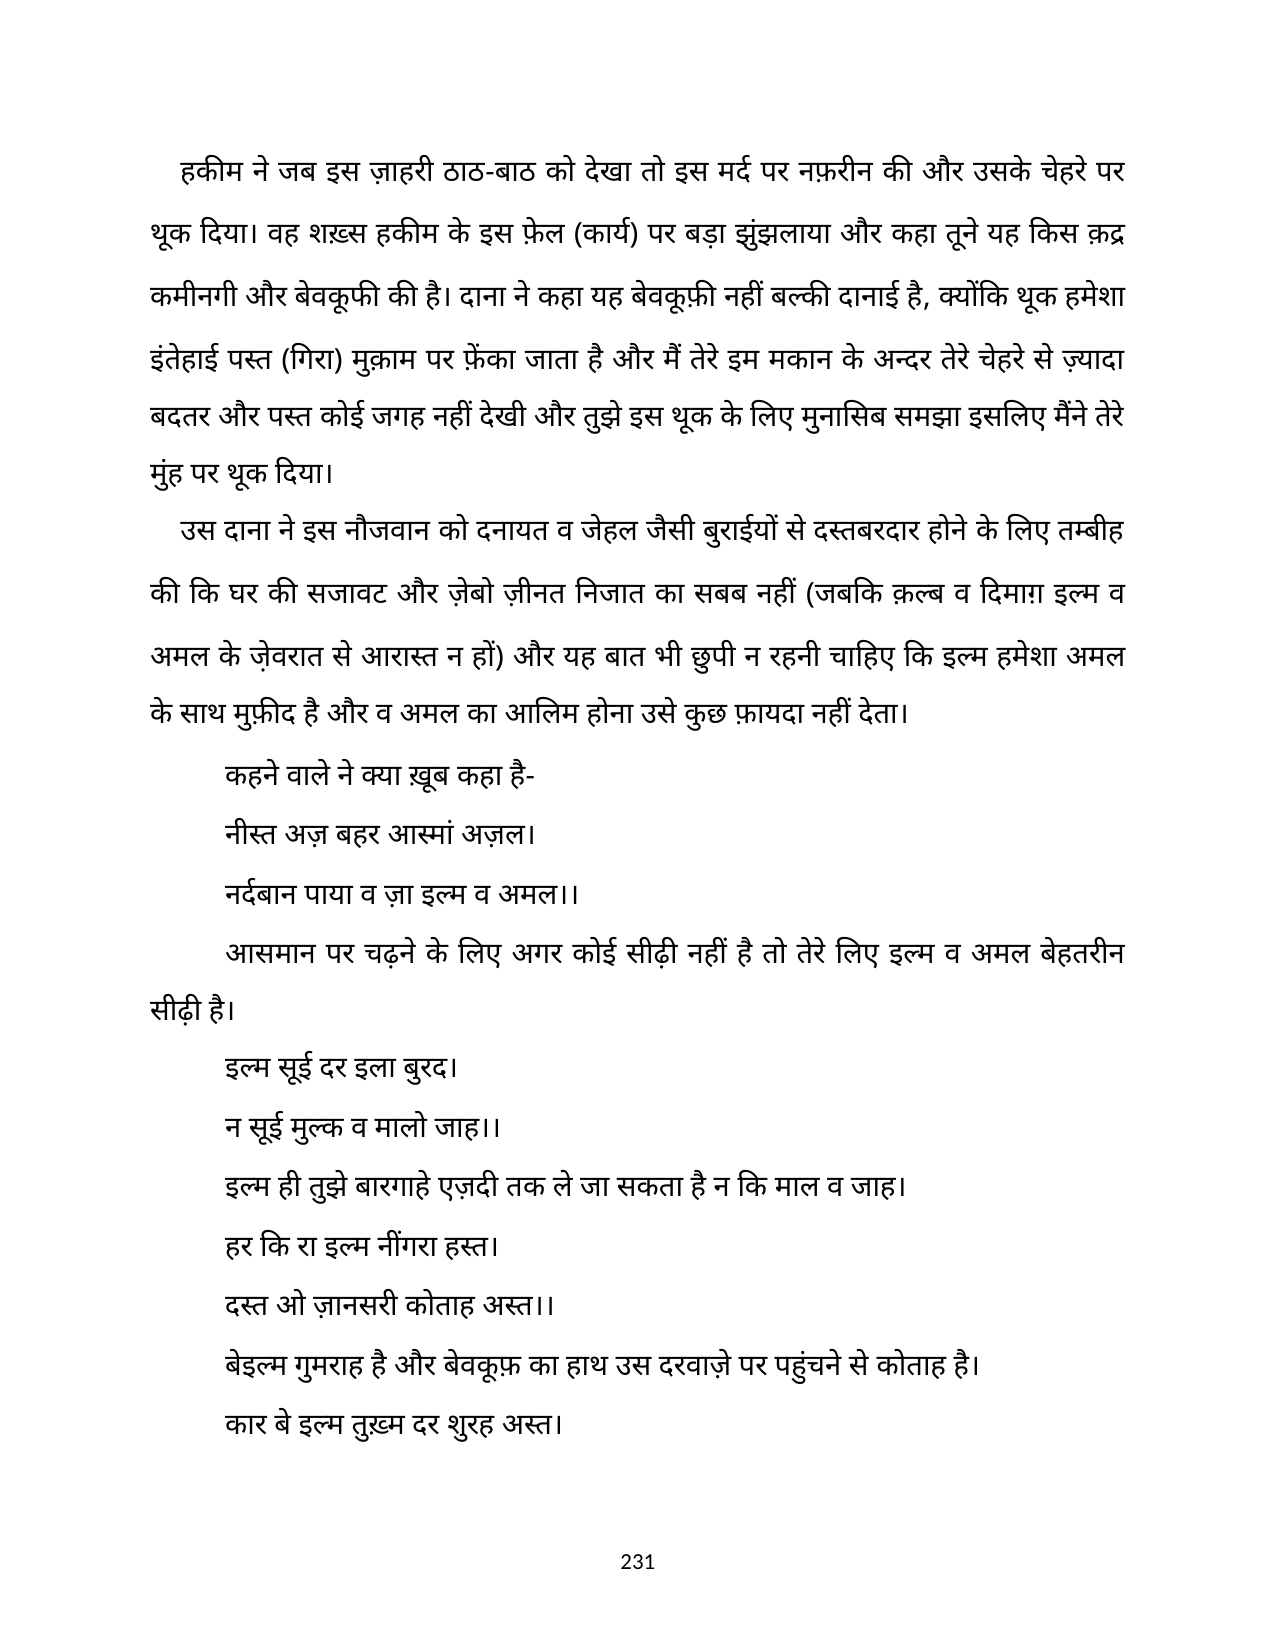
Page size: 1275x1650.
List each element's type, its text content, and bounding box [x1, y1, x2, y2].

text हर कि रा इल्म नींगरा हस्त। [150, 1230, 1125, 1268]
text इल्म ही तुझे बारगाहे एज़दी तक ले जा सकता है न कि माल व जाह। [150, 1170, 1125, 1208]
text न सूई मुल्क व मालो जाह।। [150, 1111, 1125, 1149]
text उस दाना ने इस नौजवान को दनायत व जेहल जैसी बुराईयों से दस्तबरदार होने के लिए तम्बीह की कि घर की सजावट और ज़ेबो ज़ीनत निजात का सबब नहीं (जबकि क़ल्ब व दिमाग़ इल्म व अमल के जे़वरात से आरास्त न हों) और यह बात भी छुपी न रहनी चाहिए कि इल्म हमेशा अमल के साथ मुफ़ीद है और व अमल का आलिम होना उसे कुछ फ़ायदा नहीं देता। [150, 514, 1125, 735]
text आसमान पर चढ़ने के लिए अगर कोई सीढ़ी नहीं है तो तेरे लिए इल्म व अमल बेहतरीन सीढ़ी है। [150, 937, 1125, 1032]
text नीस्त अज़ बहर आस्मां अज़ल। [150, 818, 1125, 856]
text इल्म सूई दर इला बुरद। [150, 1051, 1125, 1089]
text नर्दबान पाया व ज़ा इल्म व अमल।। [150, 878, 1125, 916]
text कार बे इल्म तुख़्म दर शुरह अस्त। [150, 1408, 1125, 1446]
text हकीम ने जब इस ज़ाहरी ठाठ-बाठ को देखा तो इस मर्द पर नफ़रीन की और उसके चेहरे पर थूक दिया। वह शख़्स हकीम के इस फ़ेल (कार्य) पर बड़ा झुंझलाया और कहा तूने यह किस क़द्र कमीनगी और बेवकूफी की है। दाना ने कहा यह बेवकूफ़ी नहीं बल्की दानाई है, क्योंकि थूक हमेशा इंतेहाई पस्त (गिरा) मुक़ाम पर फ़ेंका जाता है और मैं तेरे इम मकान के अन्दर तेरे चेहरे से ज़्यादा बदतर और पस्त कोई जगह नहीं देखी और तुझे इस थूक के लिए मुनासिब समझा इसलिए मैंने तेरे मुंह पर थूक दिया। [150, 150, 1125, 495]
text बेइल्म गुमराह है और बेवकूफ़ का हाथ उस दरवाज़े पर पहुंचने से कोताह है। [150, 1349, 1125, 1387]
text दस्त ओ ज़ानसरी कोताह अस्त।। [150, 1289, 1125, 1327]
text कहने वाले ने क्या ख़ूब कहा है- [150, 754, 1125, 797]
